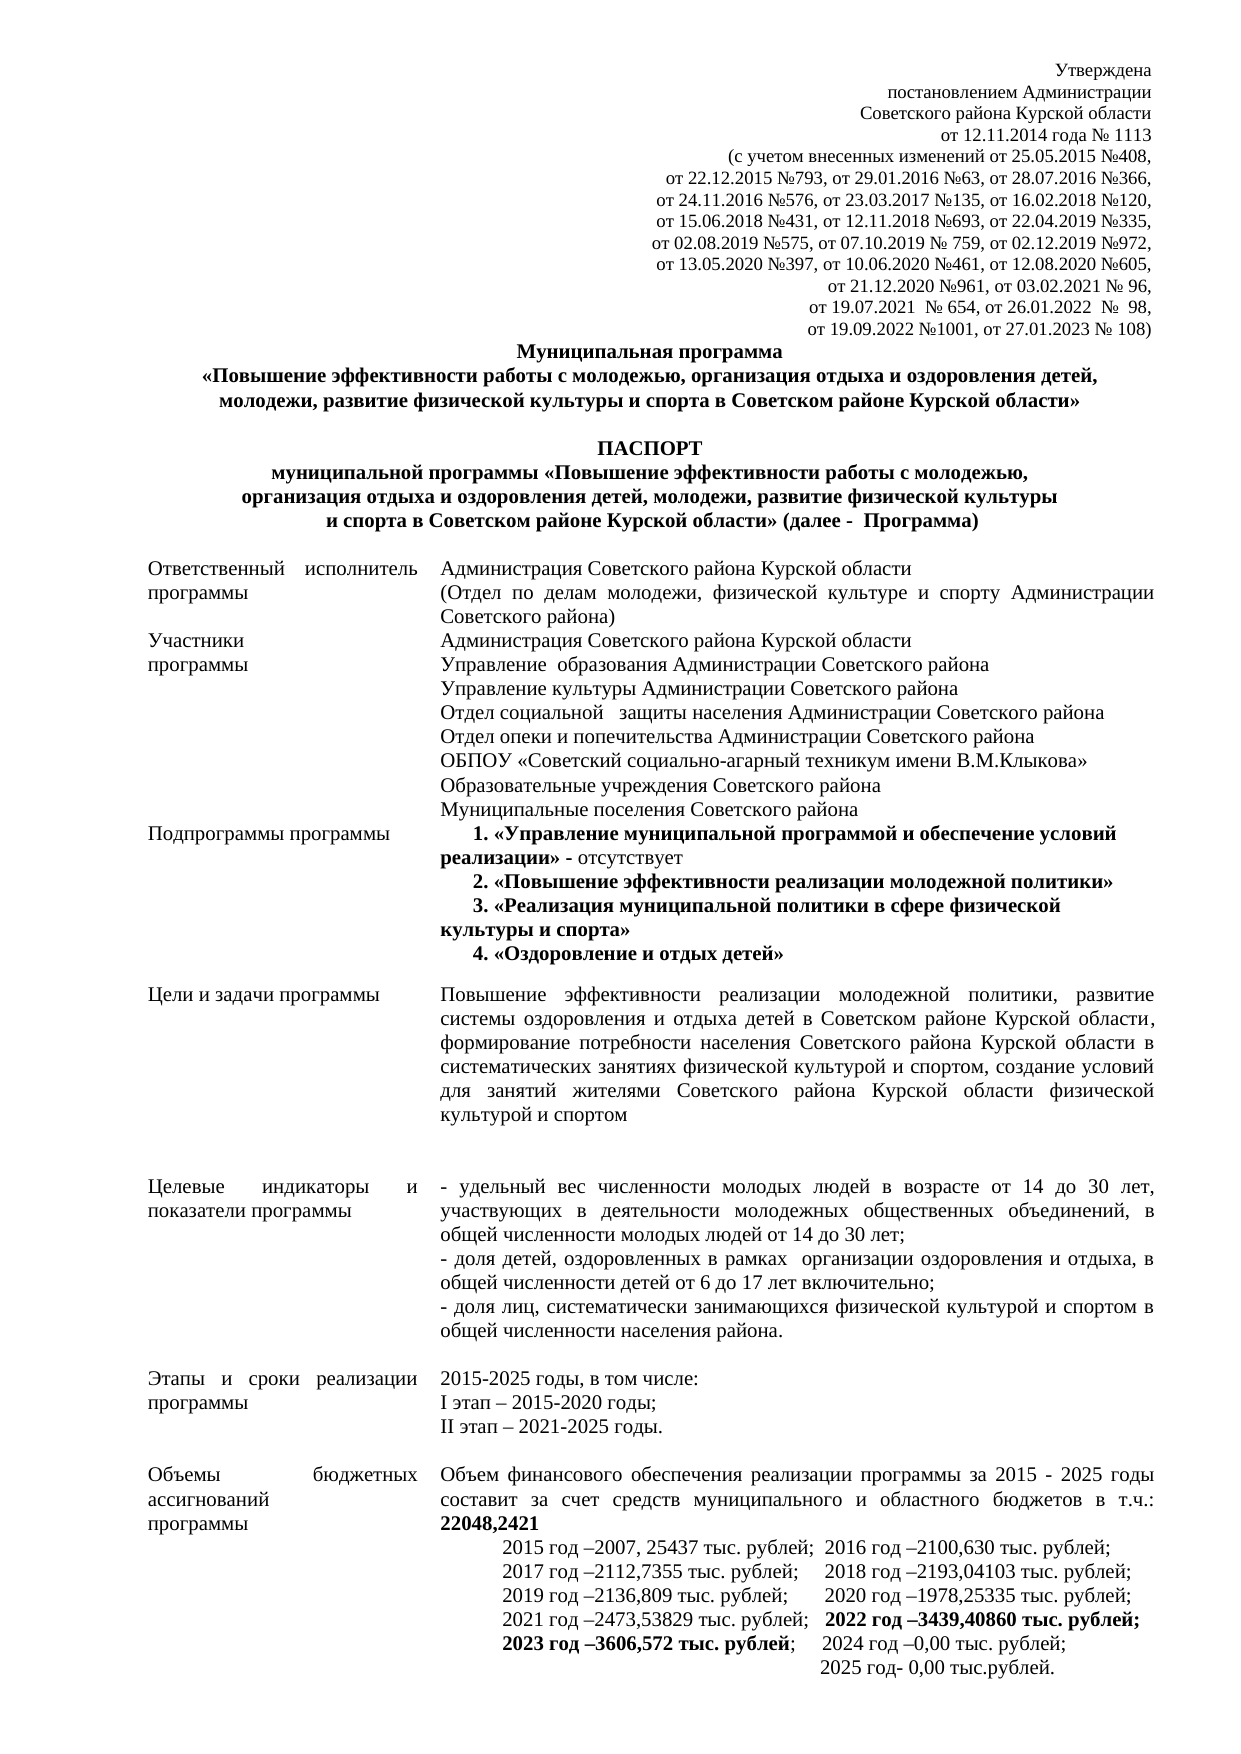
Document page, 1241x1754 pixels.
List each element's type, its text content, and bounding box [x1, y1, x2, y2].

text от 21.12.2020 №961, от 03.02.2021 № 96, [148, 275, 1152, 296]
text от 19.09.2022 №1001, от 27.01.2023 № 108) [148, 318, 1152, 339]
text от 15.06.2018 №431, от 12.11.2018 №693, от 22.04.2019 №335, [148, 210, 1152, 232]
text Муниципальная программа [148, 339, 1152, 363]
text «Повышение эффективности работы с молодежью, организация отдыха и оздоровления детей, [148, 363, 1152, 387]
table_cell Этапы и сроки реализации программы [136, 1342, 429, 1462]
text и спорта в Советском районе Курской области» (далее - Программа) [148, 508, 1152, 532]
text (с учетом внесенных изменений от 25.05.2015 №408, [148, 145, 1152, 167]
text от 22.12.2015 №793, от 29.01.2016 №63, от 28.07.2016 №366, [148, 167, 1152, 188]
table_cell 1. «Управление муниципальной программой и обеспечение условий реализации» - отсутствует 2. «Повышение эффективности реализации молодежной политики» 3. «Реализация муниципальной политики в сфере физической культуры и спорта» 4. «Оздоровление и отдых детей» [429, 821, 1167, 982]
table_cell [136, 1463, 429, 1679]
text Утверждена [148, 59, 1152, 81]
table_cell Повышение эффективности реализации молодежной политики, развитие системы оздоровления и отдыха детей в Советском районе Курской области, формирование потребности населения Советского района Курской области в систематических занятиях физической культурой и спортом, создание условий для занятий жителями Советского района Курской области физической культурой и спортом [429, 982, 1167, 1174]
table_cell 2015-2025 годы, в том числе: I этап – 2015-2020 годы; II этап – 2021-2025 годы. [429, 1342, 1167, 1462]
table_header Ответственный исполнитель программы [136, 556, 429, 628]
text от 12.11.2014 года № 1113 [148, 124, 1152, 145]
table_cell Подпрограммы программы [136, 821, 429, 982]
text организация отдыха и оздоровления детей, молодежи, развитие физической культуры [148, 484, 1152, 508]
text молодежи, развитие физической культуры и спорта в Советском районе Курской области» [148, 387, 1152, 412]
table_cell Участники программы [136, 628, 429, 821]
text от 02.08.2019 №575, от 07.10.2019 № 759, от 02.12.2019 №972, [148, 232, 1152, 253]
text муниципальной программы «Повышение эффективности работы с молодежью, [148, 460, 1152, 484]
table_cell Администрация Советского района Курской области Управление образования Администрации Советского района Управление культуры Администрации Советского района Отдел социальной защиты населения Администрации Советского района Отдел опеки и попечительства Администрации Советского района ОБПОУ «Советский социально-агарный техникум имени В.М.Клыкова» Образовательные учреждения Советского района Муниципальные поселения Советского района [429, 628, 1167, 821]
table_cell - удельный вес численности молодых людей в возрасте от 14 до 30 лет, участвующих в деятельности молодежных общественных объединений, в общей численности молодых людей от 14 до 30 лет; - доля детей, оздоровленных в рамках организации оздоровления и отдыха, в общей численности детей от 6 до 17 лет включительно; - доля лиц, систематически занимающихся физической культурой и спортом в общей численности населения района. [429, 1174, 1167, 1342]
text постановлением Администрации [148, 81, 1152, 102]
table_cell Целевые индикаторы и показатели программы [136, 1174, 429, 1342]
text от 19.07.2021 № 654, от 26.01.2022 № 98, [148, 296, 1152, 318]
text ПАСПОРТ [148, 436, 1152, 460]
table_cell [429, 1463, 1167, 1679]
table_cell Цели и задачи программы [136, 982, 429, 1174]
text Советского района Курской области [148, 102, 1152, 124]
table_header Администрация Советского района Курской области (Отдел по делам молодежи, физической культуре и спорту Администрации Советского района) [429, 556, 1167, 628]
text от 24.11.2016 №576, от 23.03.2017 №135, от 16.02.2018 №120, [148, 188, 1152, 210]
text от 13.05.2020 №397, от 10.06.2020 №461, от 12.08.2020 №605, [148, 253, 1152, 275]
